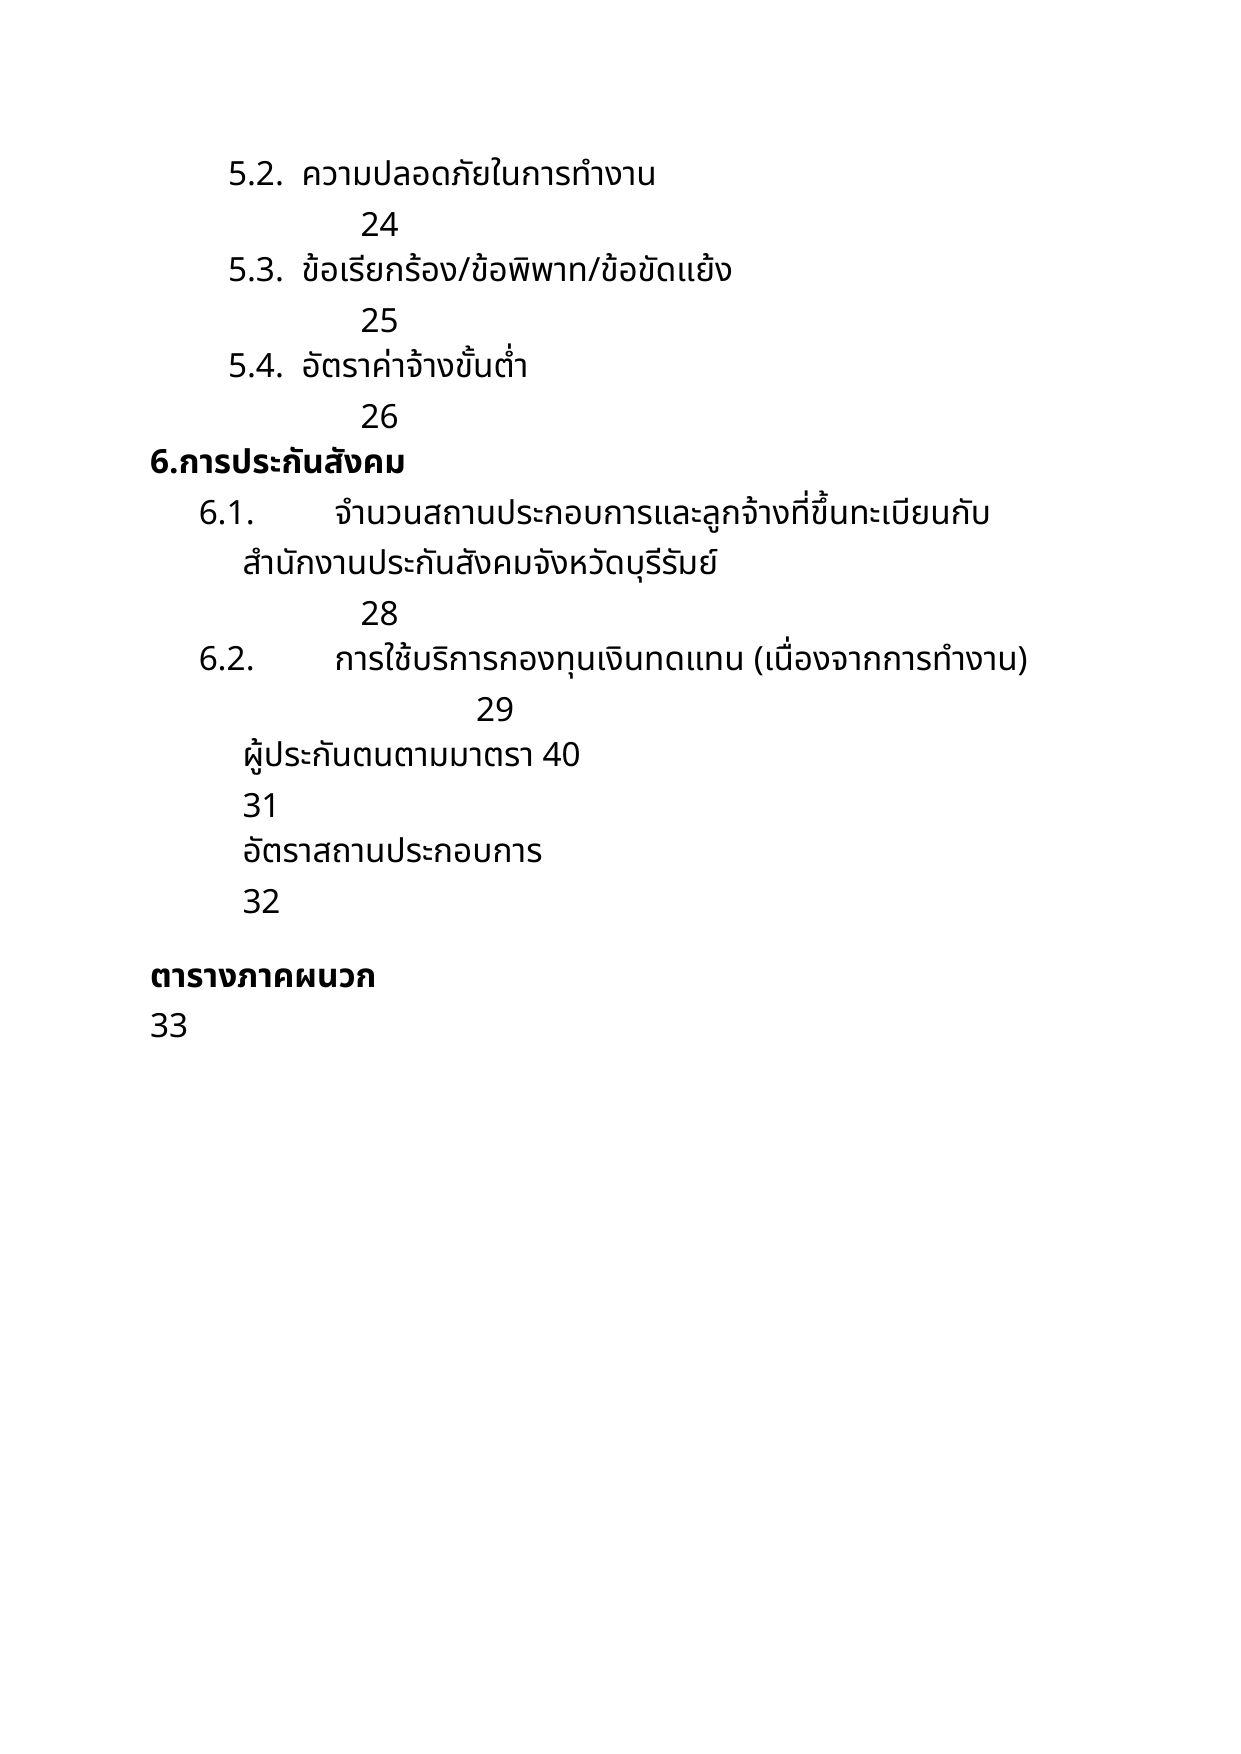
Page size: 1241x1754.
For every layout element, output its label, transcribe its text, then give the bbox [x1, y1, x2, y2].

text ตารางภาคผนวก 33 [150, 952, 1087, 1048]
text ผู้ประกันตนตามมาตรา 40 31 [242, 731, 1090, 827]
text 5.3. ข้อเรียกร้อง/ข้อพิพาท/ข้อขัดแย้ง 25 [150, 246, 1090, 342]
list จำนวนสถานประกอบการและลูกจ้างที่ขึ้นทะเบียนกับ [198, 489, 1090, 539]
text สำนักงานประกันสังคมจังหวัดบุรีรัมย์ 28 [242, 539, 1090, 635]
text 5.4. อัตราค่าจ้างขั้นต่ำ 26 [150, 342, 1090, 438]
text 5.2. ความปลอดภัยในการทำงาน 24 [150, 150, 1090, 246]
list การใช้บริการกองทุนเงินทดแทน (เนื่องจากการทำงาน) 29 [198, 635, 1090, 731]
text 6.การประกันสังคม [150, 438, 1090, 489]
text อัตราสถานประกอบการ 32 [242, 827, 1090, 923]
